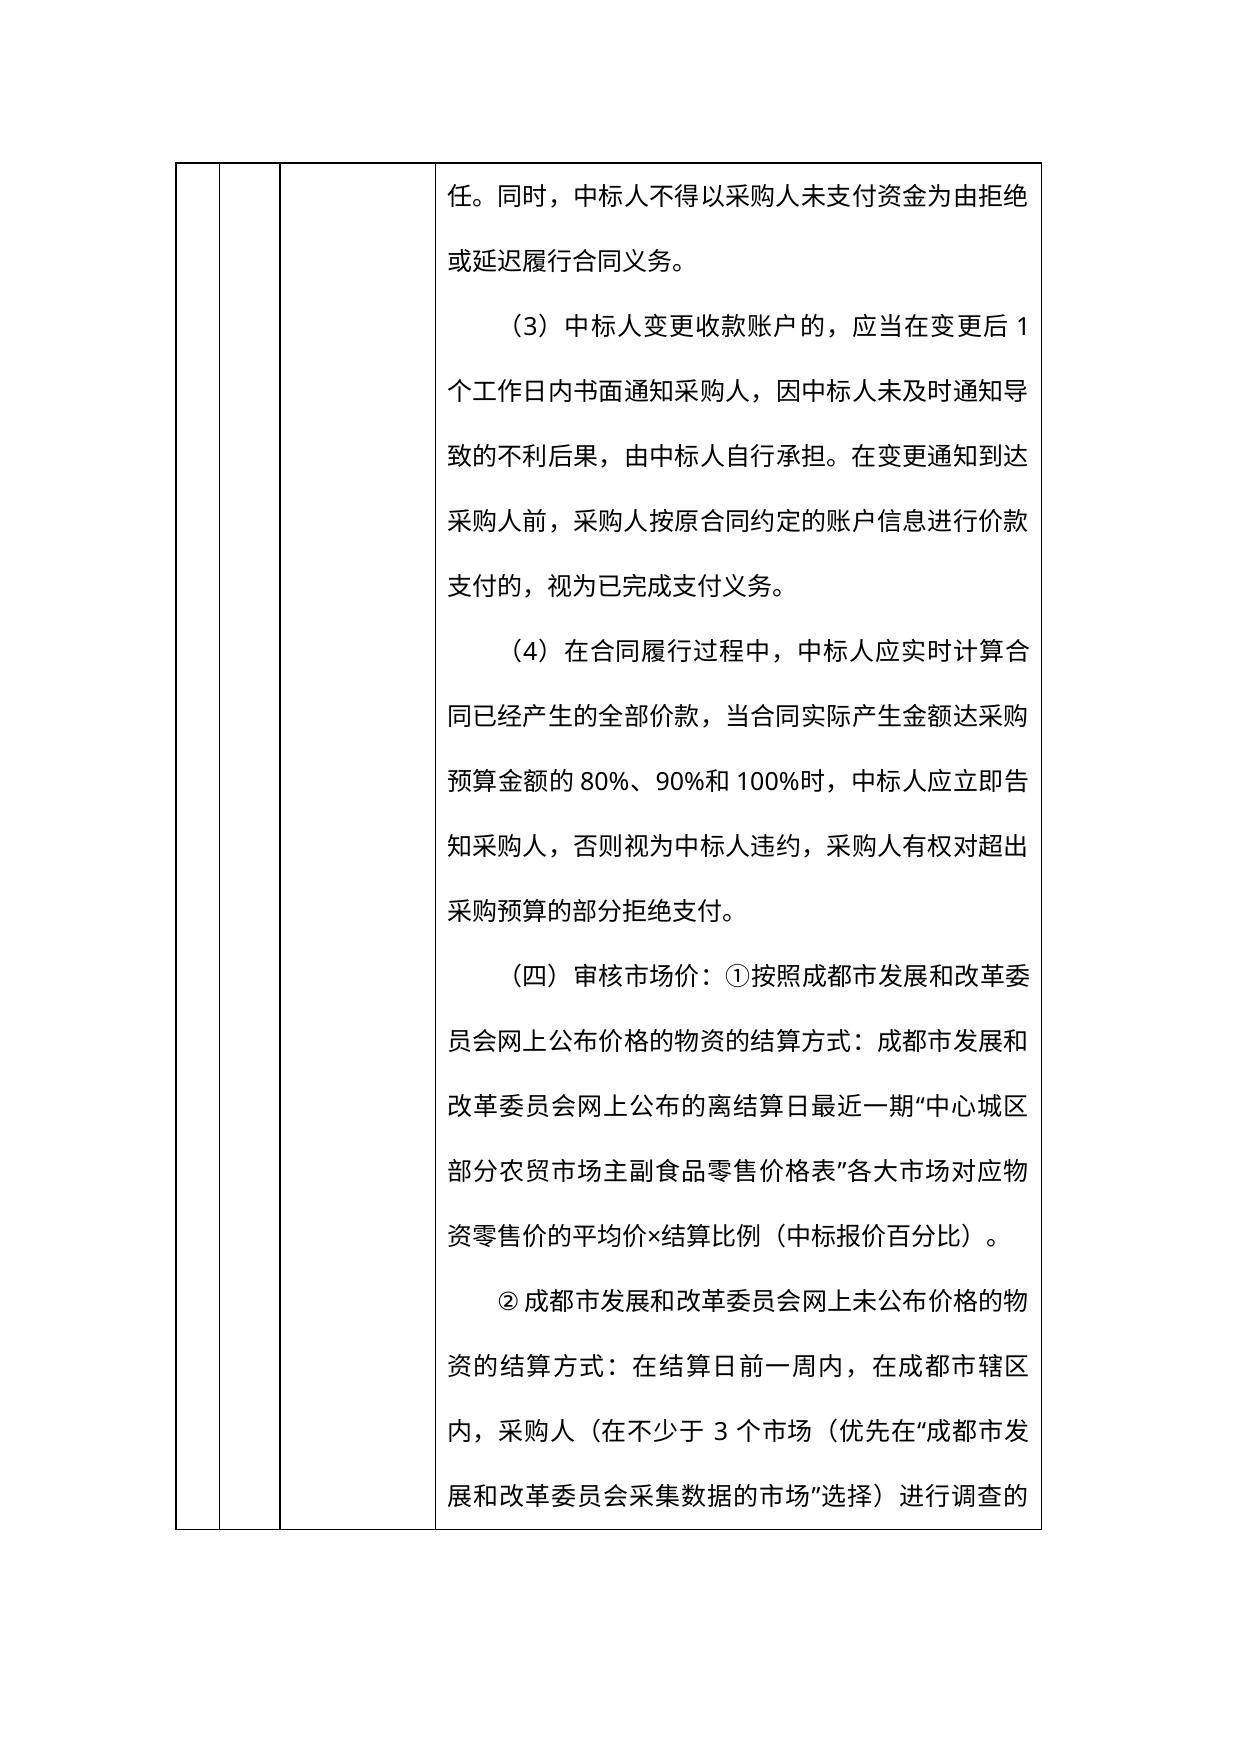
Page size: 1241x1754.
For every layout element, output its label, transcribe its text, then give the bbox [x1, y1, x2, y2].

table_cell 1 [177, 164, 219, 1528]
table_cell [220, 164, 279, 1528]
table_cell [436, 164, 1041, 1528]
table_cell [281, 164, 435, 1528]
